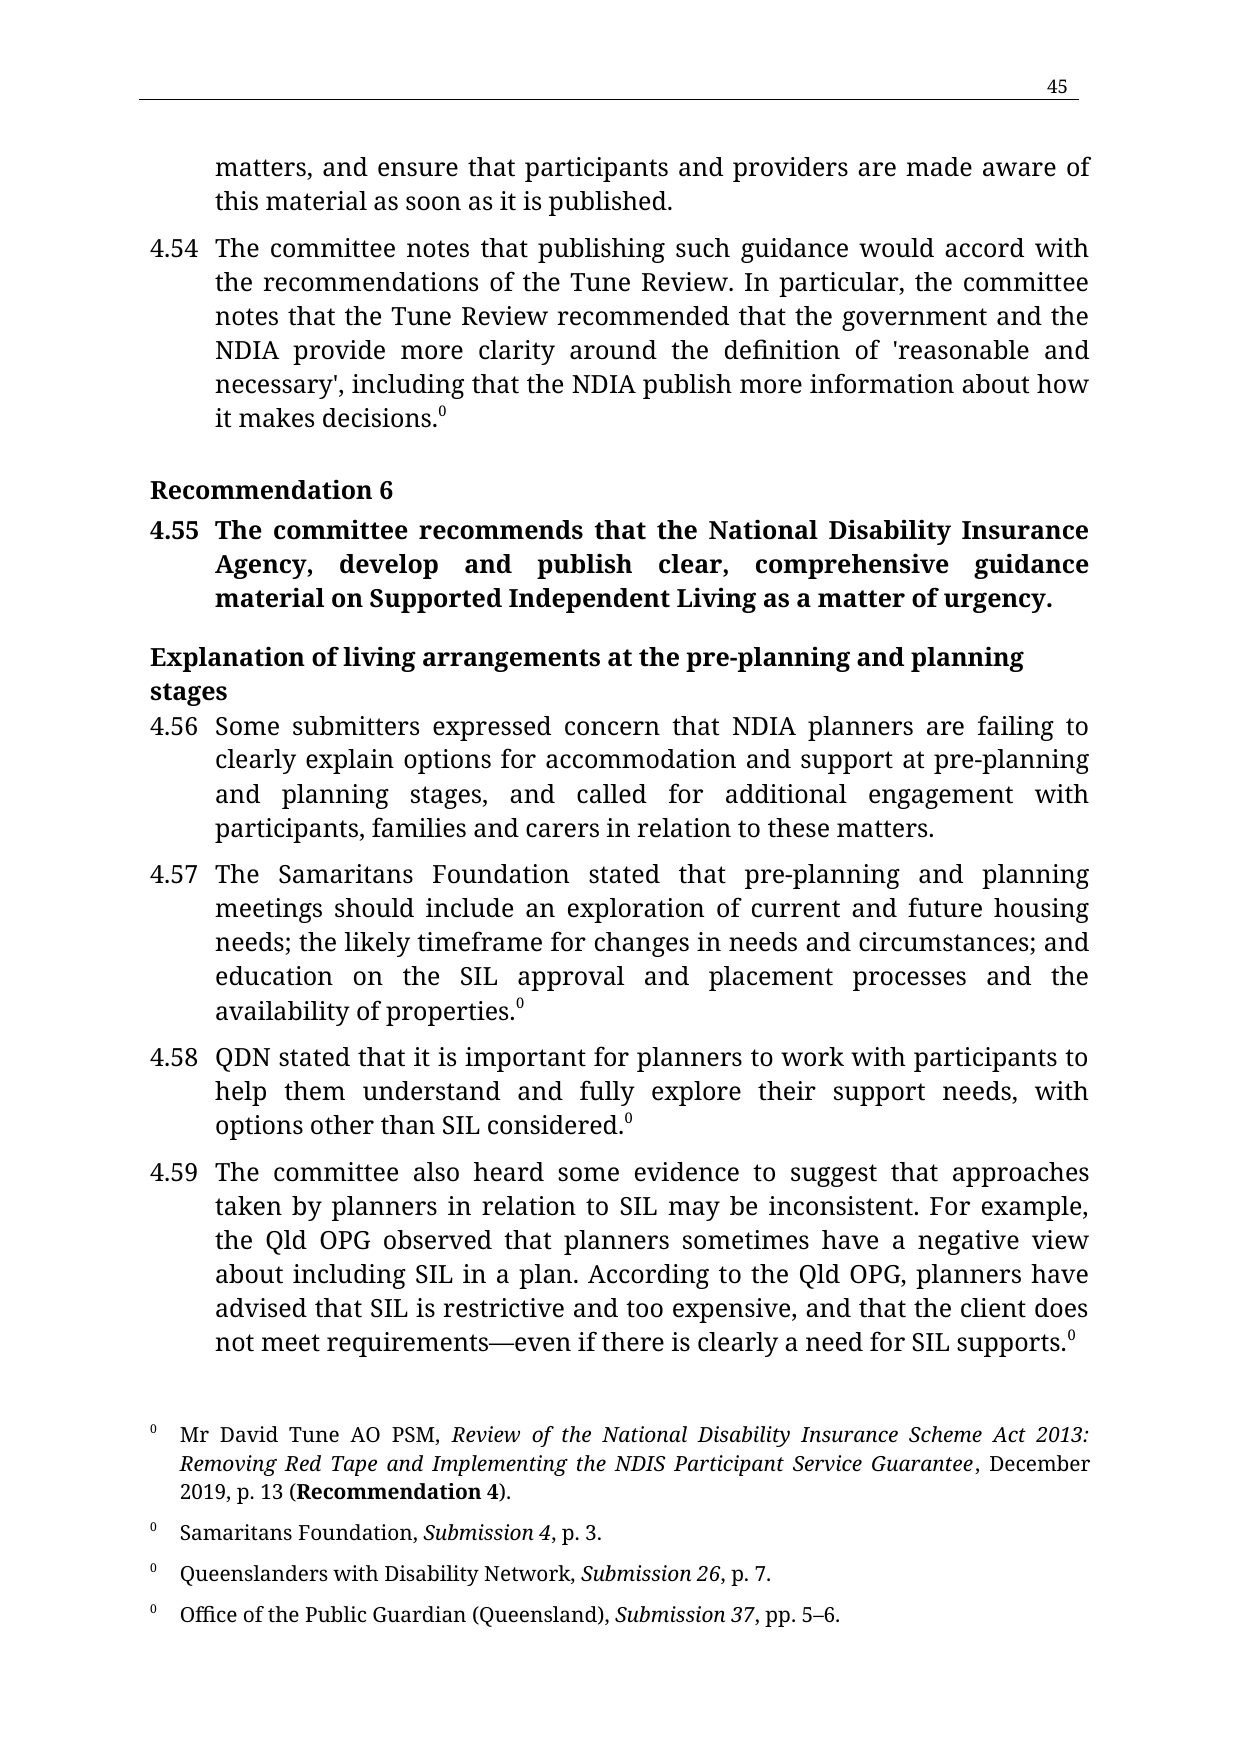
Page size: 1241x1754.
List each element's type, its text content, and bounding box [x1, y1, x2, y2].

subtitle Explanation of living arrangements at the pre-planning and planning stages [150, 640, 1090, 708]
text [150, 150, 1090, 218]
text 4.54 The committee notes that publishing such guidance would accord with the recommendations of the Tune Review. In particular, the committee notes that the Tune Review recommended that the government and the NDIA provide more clarity around the definition of 'reasonable and necessary', including that the NDIA publish more information about how it makes decisions. [150, 231, 1090, 435]
text 4.57 The Samaritans Foundation stated that pre-planning and planning meetings should include an exploration of current and future housing needs; the likely timeframe for changes in needs and circumstances; and education on the SIL approval and placement processes and the availability of properties. [150, 857, 1090, 1027]
subtitle Recommendation 6 [150, 472, 1090, 507]
text 4.59 The committee also heard some evidence to suggest that approaches taken by planners in relation to SIL may be inconsistent. For example, the Qld OPG observed that planners sometimes have a negative view about including SIL in a plan. According to the Qld OPG, planners have advised that SIL is restrictive and too expensive, and that the client does not meet requirements—even if there is clearly a need for SIL supports. [150, 1154, 1090, 1359]
text 4.56 Some submitters expressed concern that NDIA planners are failing to clearly explain options for accommodation and support at pre-planning and planning stages, and called for additional engagement with participants, families and carers in relation to these matters. [150, 708, 1090, 844]
text 4.55 The committee recommends that the National Disability Insurance Agency, develop and publish clear, comprehensive guidance material on Supported Independent Living as a matter of urgency. [150, 513, 1090, 615]
text 4.58 QDN stated that it is important for planners to work with participants to help them understand and fully explore their support needs, with options other than SIL considered. [150, 1040, 1090, 1142]
